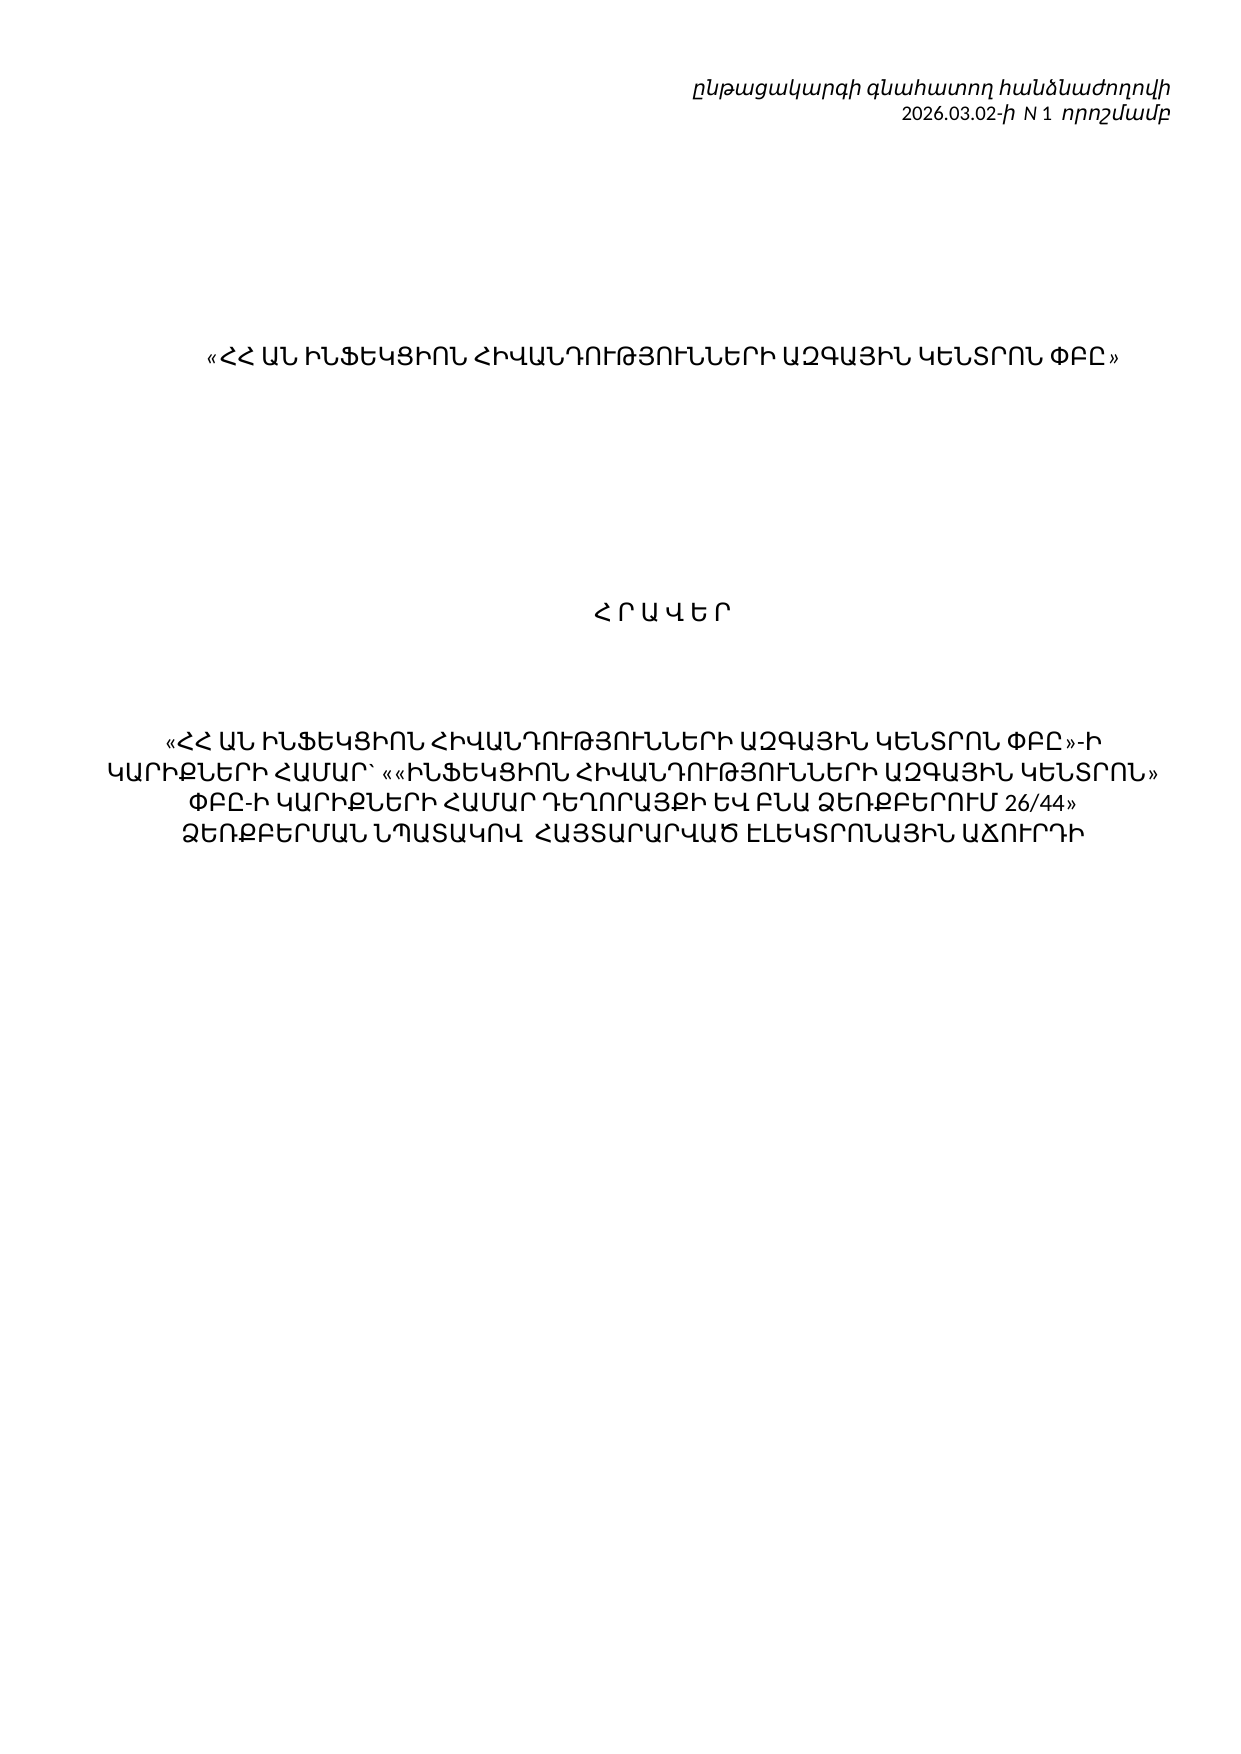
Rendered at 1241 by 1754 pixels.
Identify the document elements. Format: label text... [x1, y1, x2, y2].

text 2026.03.02 -ի N 1 որոշմամբ [94, 100, 1171, 126]
text ընթացակարգի գնահատող հանձնաժողովի [94, 75, 1171, 100]
text Հ Ր Ա Վ Ե Ր [94, 597, 1172, 628]
text « ՀՀ ԱՆ ԻՆՖԵԿՑԻՈՆ ՀԻՎԱՆԴՈՒԹՅՈՒՆՆԵՐԻ ԱԶԳԱՅԻՆ ԿԵՆՏՐՈՆ ՓԲԸ» [94, 341, 1172, 371]
text «ՀՀ ԱՆ ԻՆՖԵԿՑԻՈՆ ՀԻՎԱՆԴՈՒԹՅՈՒՆՆԵՐԻ ԱԶԳԱՅԻՆ ԿԵՆՏՐՈՆ ՓԲԸ»-Ի ԿԱՐԻՔՆԵՐԻ ՀԱՄԱՐ` ««ԻՆՖԵԿՑԻՈՆ ՀԻՎԱՆԴՈՒԹՅՈՒՆՆԵՐԻ ԱԶԳԱՅԻՆ ԿԵՆՏՐՈՆ» ՓԲԸ-Ի ԿԱՐԻՔՆԵՐԻ ՀԱՄԱՐ ԴԵՂՈՐԱՅՔԻ ԵՎ ԲՆԱ ՁԵՌՔԲԵՐՈՒՄ 26/44» ՁԵՌՔԲԵՐՄԱՆ ՆՊԱՏԱԿՈՎ ՀԱՅՏԱՐԱՐՎԱԾ ԷԼԵԿՏՐՈՆԱՅԻՆ ԱՃՈՒՐԴԻ [94, 726, 1172, 848]
